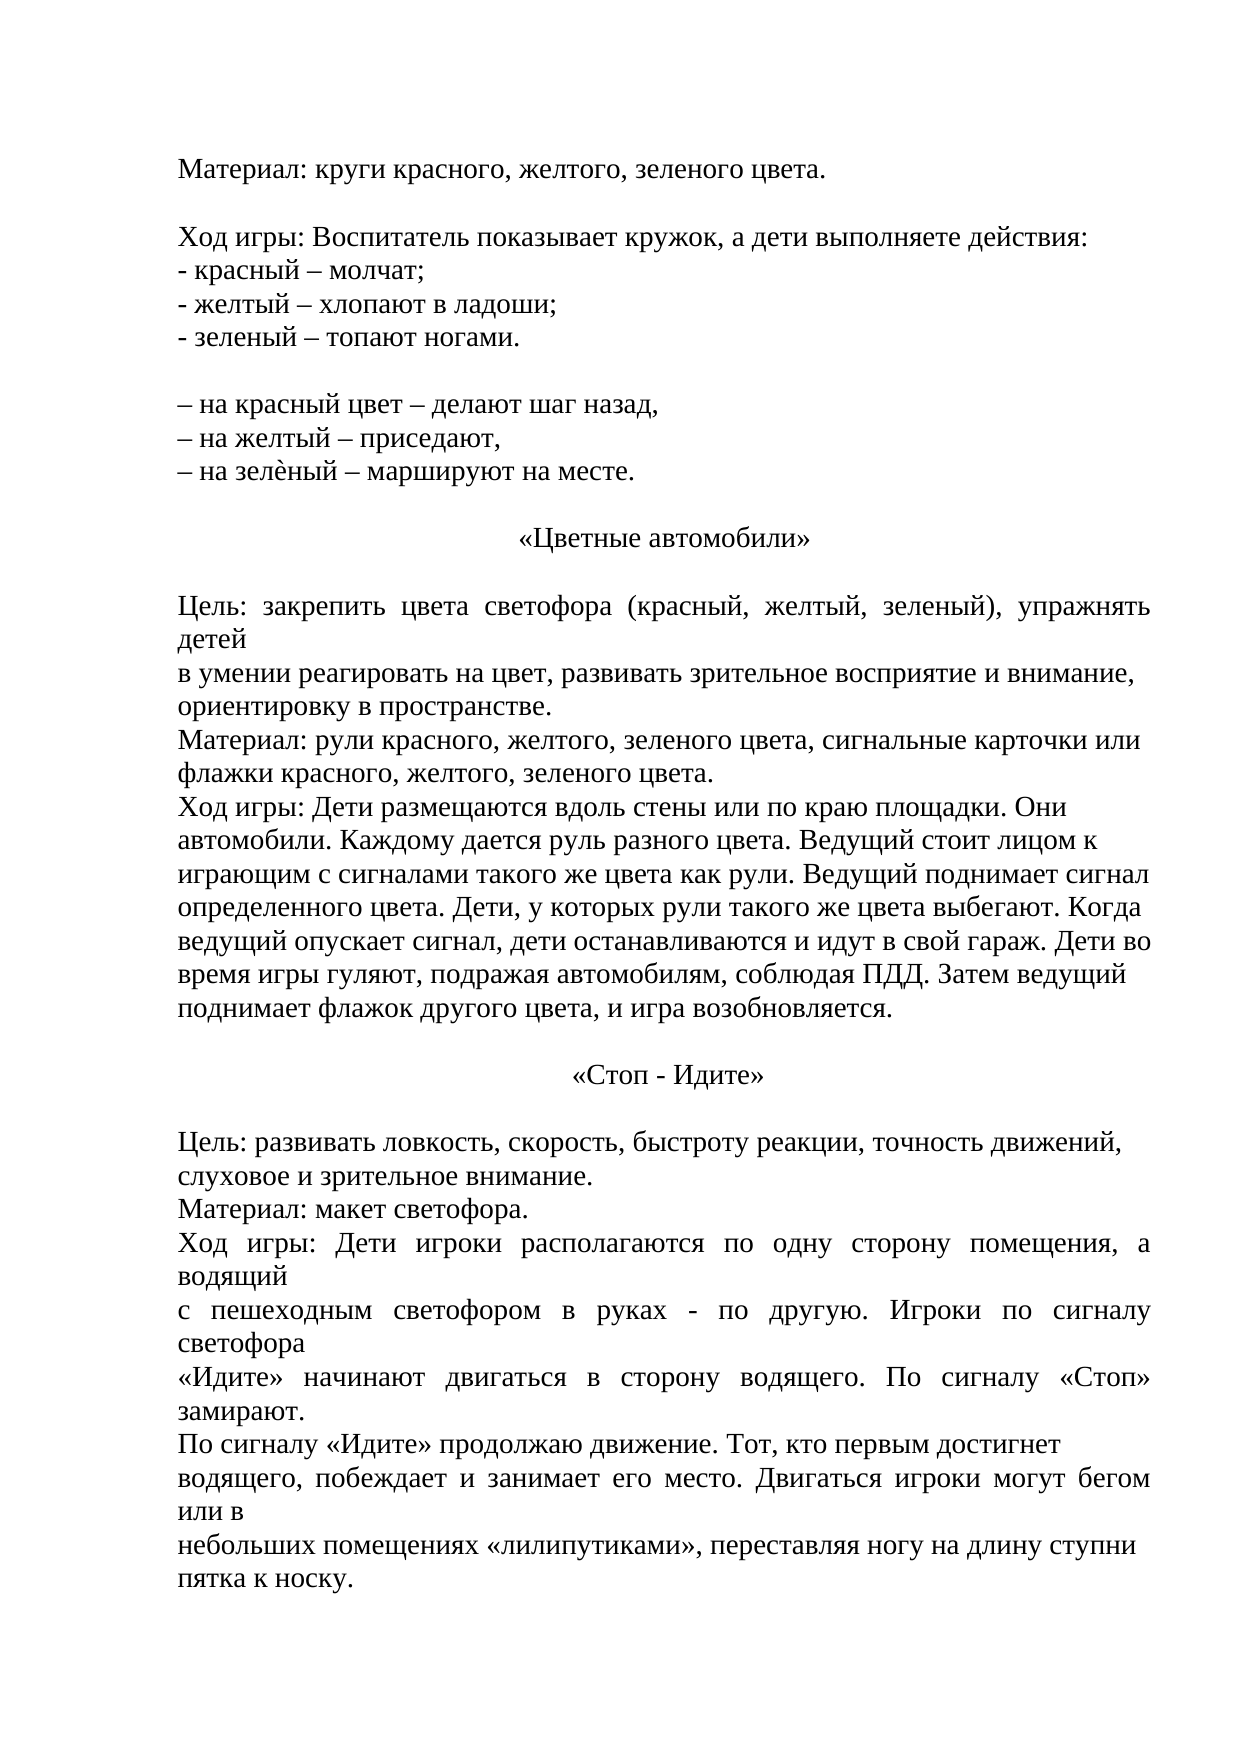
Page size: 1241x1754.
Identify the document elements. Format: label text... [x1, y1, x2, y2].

text «Стоп - Идите» [177, 1057, 1152, 1091]
text Ход игры: Дети размещаются вдоль стены или по краю площадки. Они [177, 789, 1152, 822]
text ориентировку в пространстве. [177, 688, 1152, 722]
text флажки красного, желтого, зеленого цвета. [177, 755, 1152, 789]
text Цель: развивать ловкость, скорость, быстроту реакции, точность движений, [177, 1124, 1152, 1158]
text время игры гуляют, подражая автомобилям, соблюдая ПДД. Затем ведущий [177, 957, 1152, 990]
text - желтый – хлопают в ладоши; [177, 286, 1152, 319]
text Материал: круги красного, желтого, зеленого цвета. [177, 152, 1152, 185]
text По сигналу «Идите» продолжаю движение. Тот, кто первым достигнет [177, 1426, 1152, 1460]
text Цель: закрепить цвета светофора (красный, желтый, зеленый), упражнять детей [177, 588, 1152, 655]
text Ход игры: Воспитатель показывает кружок, а дети выполняете действия: [177, 219, 1152, 252]
text - красный – молчат; [177, 252, 1152, 286]
text определенного цвета. Дети, у которых рули такого же цвета выбегают. Когда [177, 889, 1152, 923]
text – на зелѐный – маршируют на месте. [177, 453, 1152, 487]
text поднимает флажок другого цвета, и игра возобновляется. [177, 990, 1152, 1024]
text небольших помещениях «лилипутиками», переставляя ногу на длину ступни [177, 1527, 1152, 1560]
text Ход игры: Дети игроки располагаются по одну сторону помещения, а водящий [177, 1225, 1152, 1292]
text – на красный цвет – делают шаг назад, [177, 386, 1152, 420]
text автомобили. Каждому дается руль разного цвета. Ведущий стоит лицом к [177, 822, 1152, 856]
text играющим с сигналами такого же цвета как рули. Ведущий поднимает сигнал [177, 856, 1152, 889]
text в умении реагировать на цвет, развивать зрительное восприятие и внимание, [177, 655, 1152, 688]
text «Идите» начинают двигаться в сторону водящего. По сигналу «Стоп» замирают. [177, 1359, 1152, 1426]
text «Цветные автомобили» [177, 521, 1152, 554]
text пятка к носку. [177, 1560, 1152, 1594]
text - зеленый – топают ногами. [177, 319, 1152, 353]
text ведущий опускает сигнал, дети останавливаются и идут в свой гараж. Дети во [177, 923, 1152, 957]
text с пешеходным светофором в руках - по другую. Игроки по сигналу светофора [177, 1292, 1152, 1359]
text Материал: макет светофора. [177, 1191, 1152, 1225]
text Материал: рули красного, желтого, зеленого цвета, сигнальные карточки или [177, 722, 1152, 755]
text – на желтый – приседают, [177, 420, 1152, 453]
text слуховое и зрительное внимание. [177, 1158, 1152, 1191]
text водящего, побеждает и занимает его место. Двигаться игроки могут бегом или в [177, 1460, 1152, 1527]
